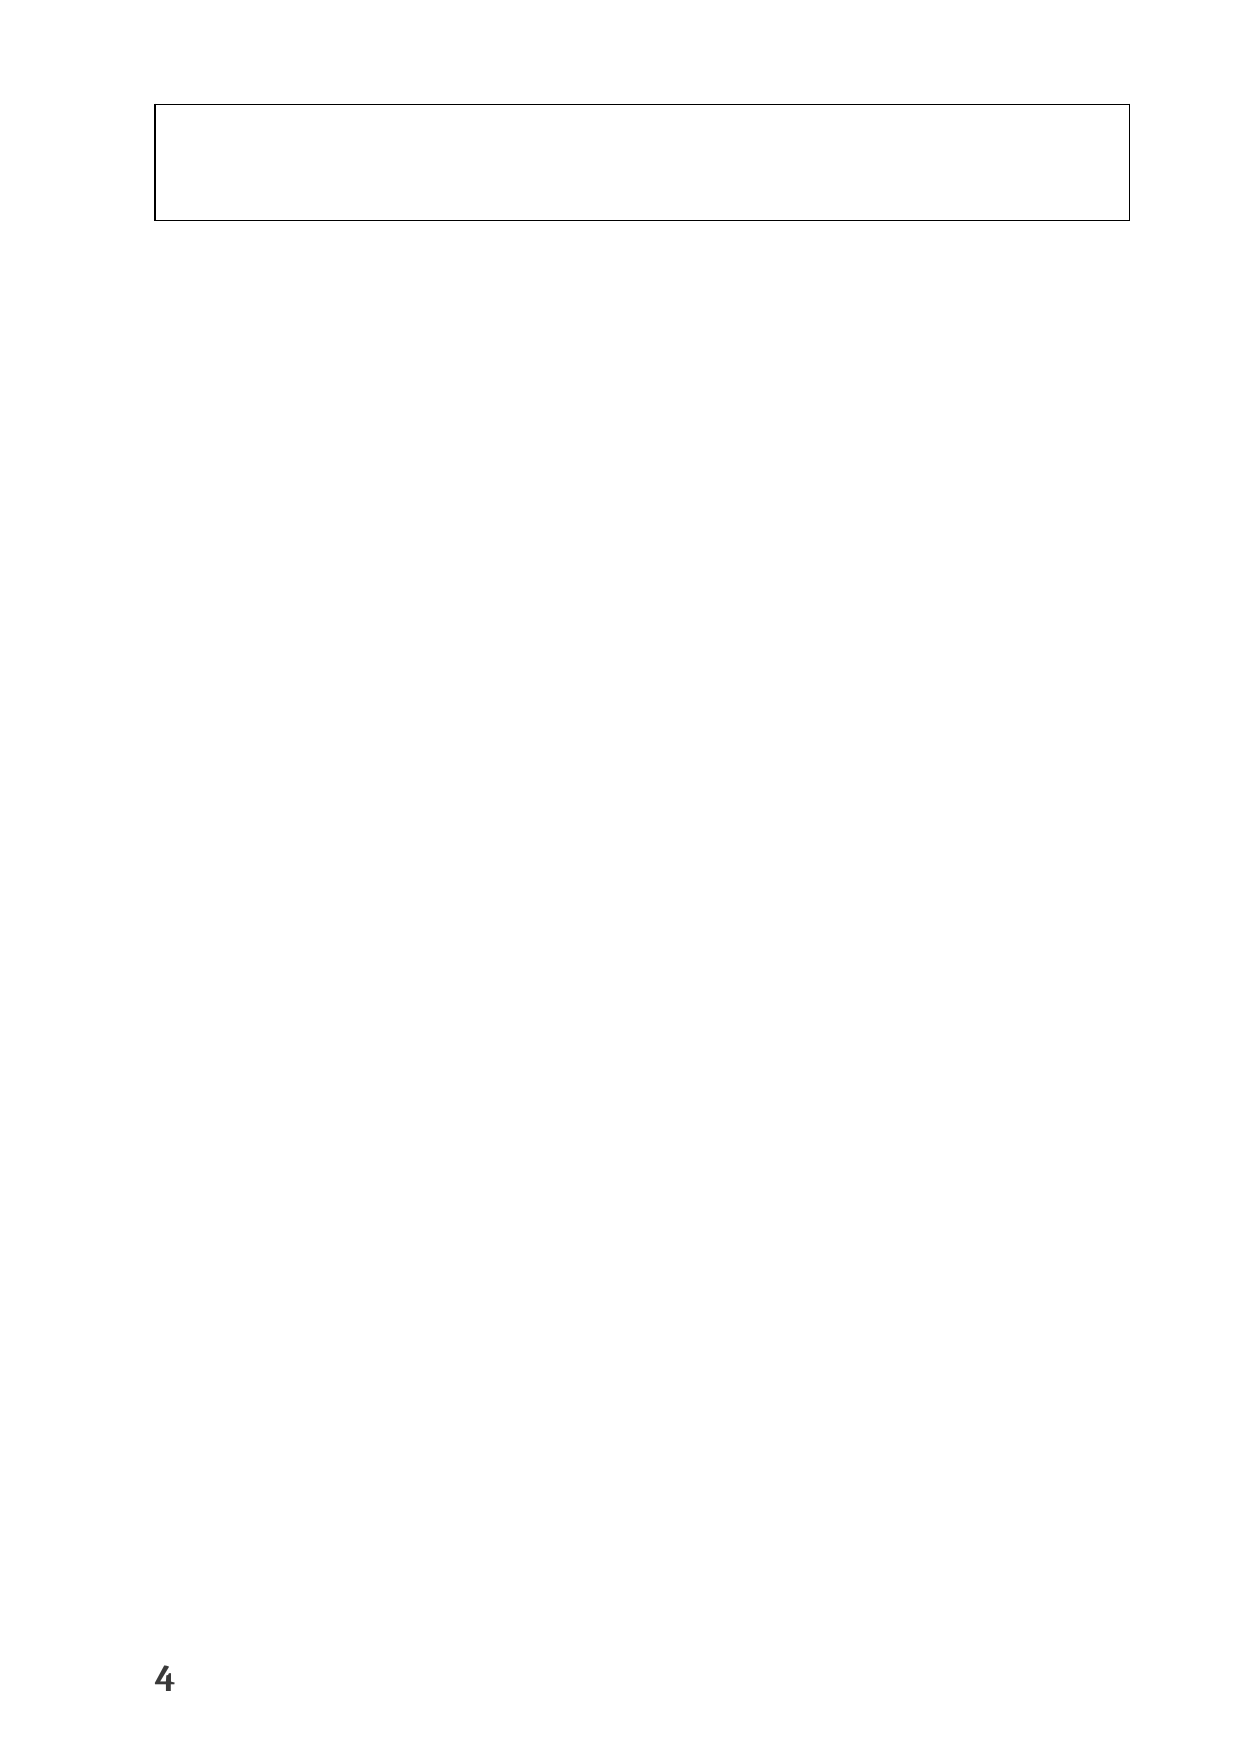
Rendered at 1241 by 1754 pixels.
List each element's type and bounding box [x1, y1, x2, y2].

table_header [156, 105, 1129, 219]
